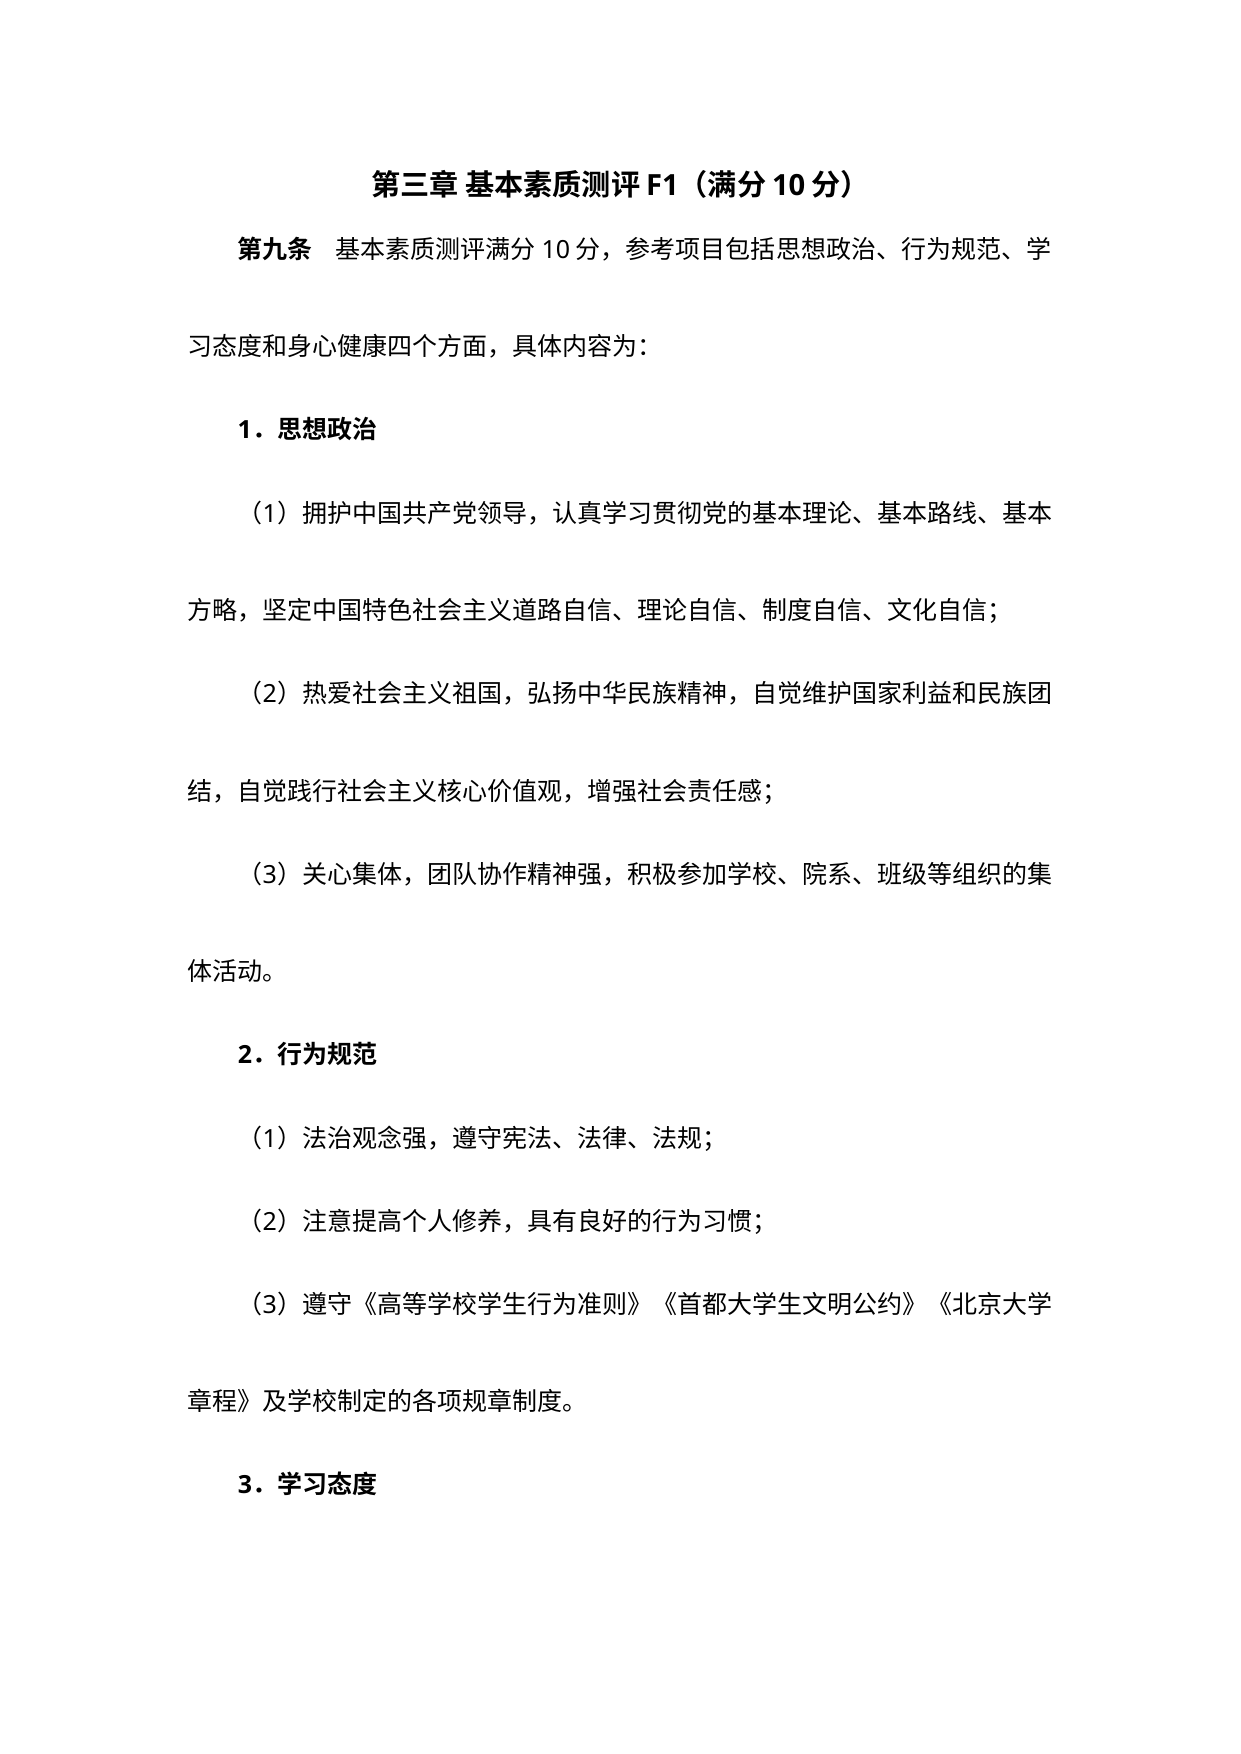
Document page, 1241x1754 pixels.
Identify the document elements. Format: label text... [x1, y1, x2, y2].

text （3）关心集体，团队协作精神强，积极参加学校、院系、班级等组织的集体活动。 [187, 840, 1053, 1002]
text 第三章 基本素质测评F1（满分10分） [187, 150, 1053, 215]
text 1．思想政治 [187, 396, 1053, 461]
text （1）拥护中国共产党领导，认真学习贯彻党的基本理论、基本路线、基本方略，坚定中国特色社会主义道路自信、理论自信、制度自信、文化自信； [187, 479, 1053, 641]
text （2）注意提高个人修养，具有良好的行为习惯； [187, 1187, 1053, 1252]
text （2）热爱社会主义祖国，弘扬中华民族精神，自觉维护国家利益和民族团结，自觉践行社会主义核心价值观，增强社会责任感； [187, 659, 1053, 822]
list 基本素质测评满分10分，参考项目包括思想政治、行为规范、学习态度和身心健康四个方面，具体内容为： [187, 215, 1053, 377]
text （3）遵守《高等学校学生行为准则》《首都大学生文明公约》《北京大学章程》及学校制定的各项规章制度。 [187, 1270, 1053, 1432]
text （1）法治观念强，遵守宪法、法律、法规； [187, 1104, 1053, 1169]
text 3．学习态度 [187, 1451, 1053, 1516]
text 2．行为规范 [187, 1021, 1053, 1086]
